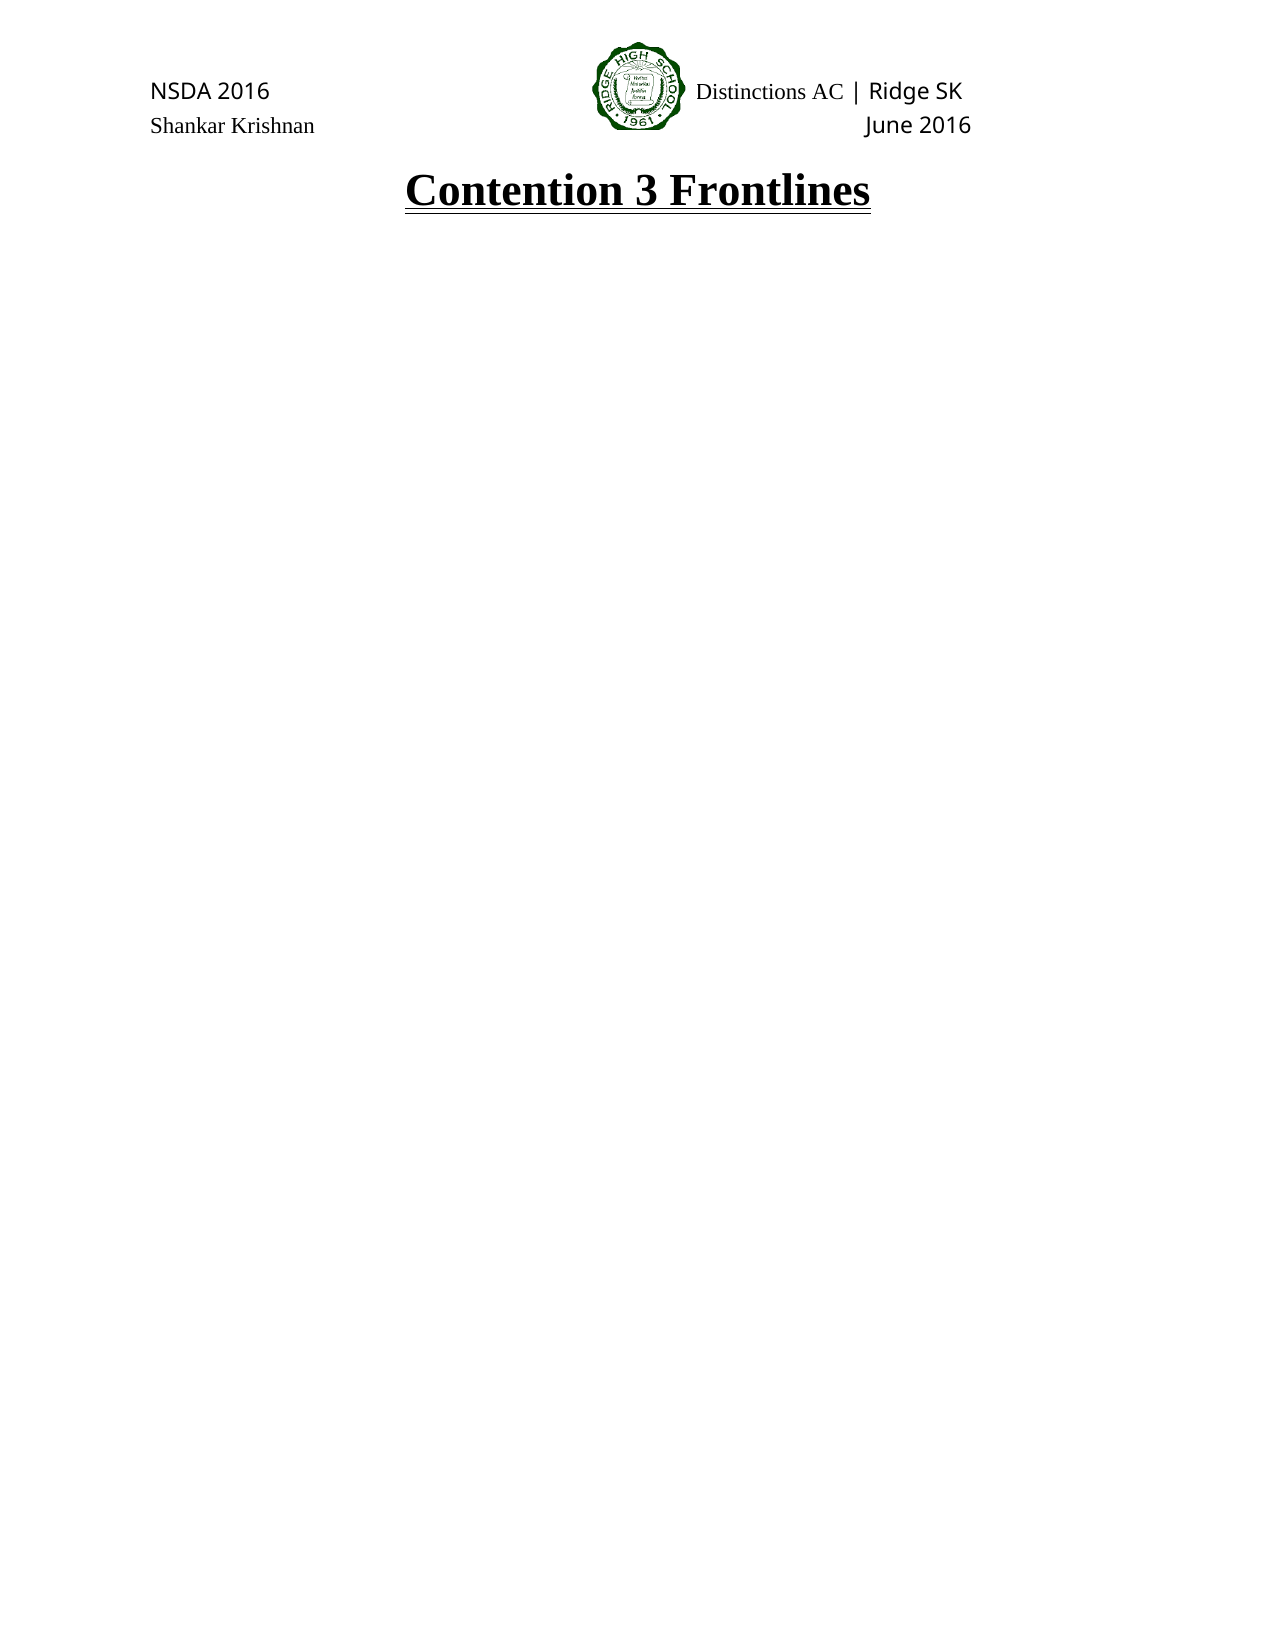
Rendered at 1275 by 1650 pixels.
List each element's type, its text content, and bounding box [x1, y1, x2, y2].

picture [578, 42, 697, 130]
subtitle Contention 3 Frontlines [150, 163, 1125, 216]
